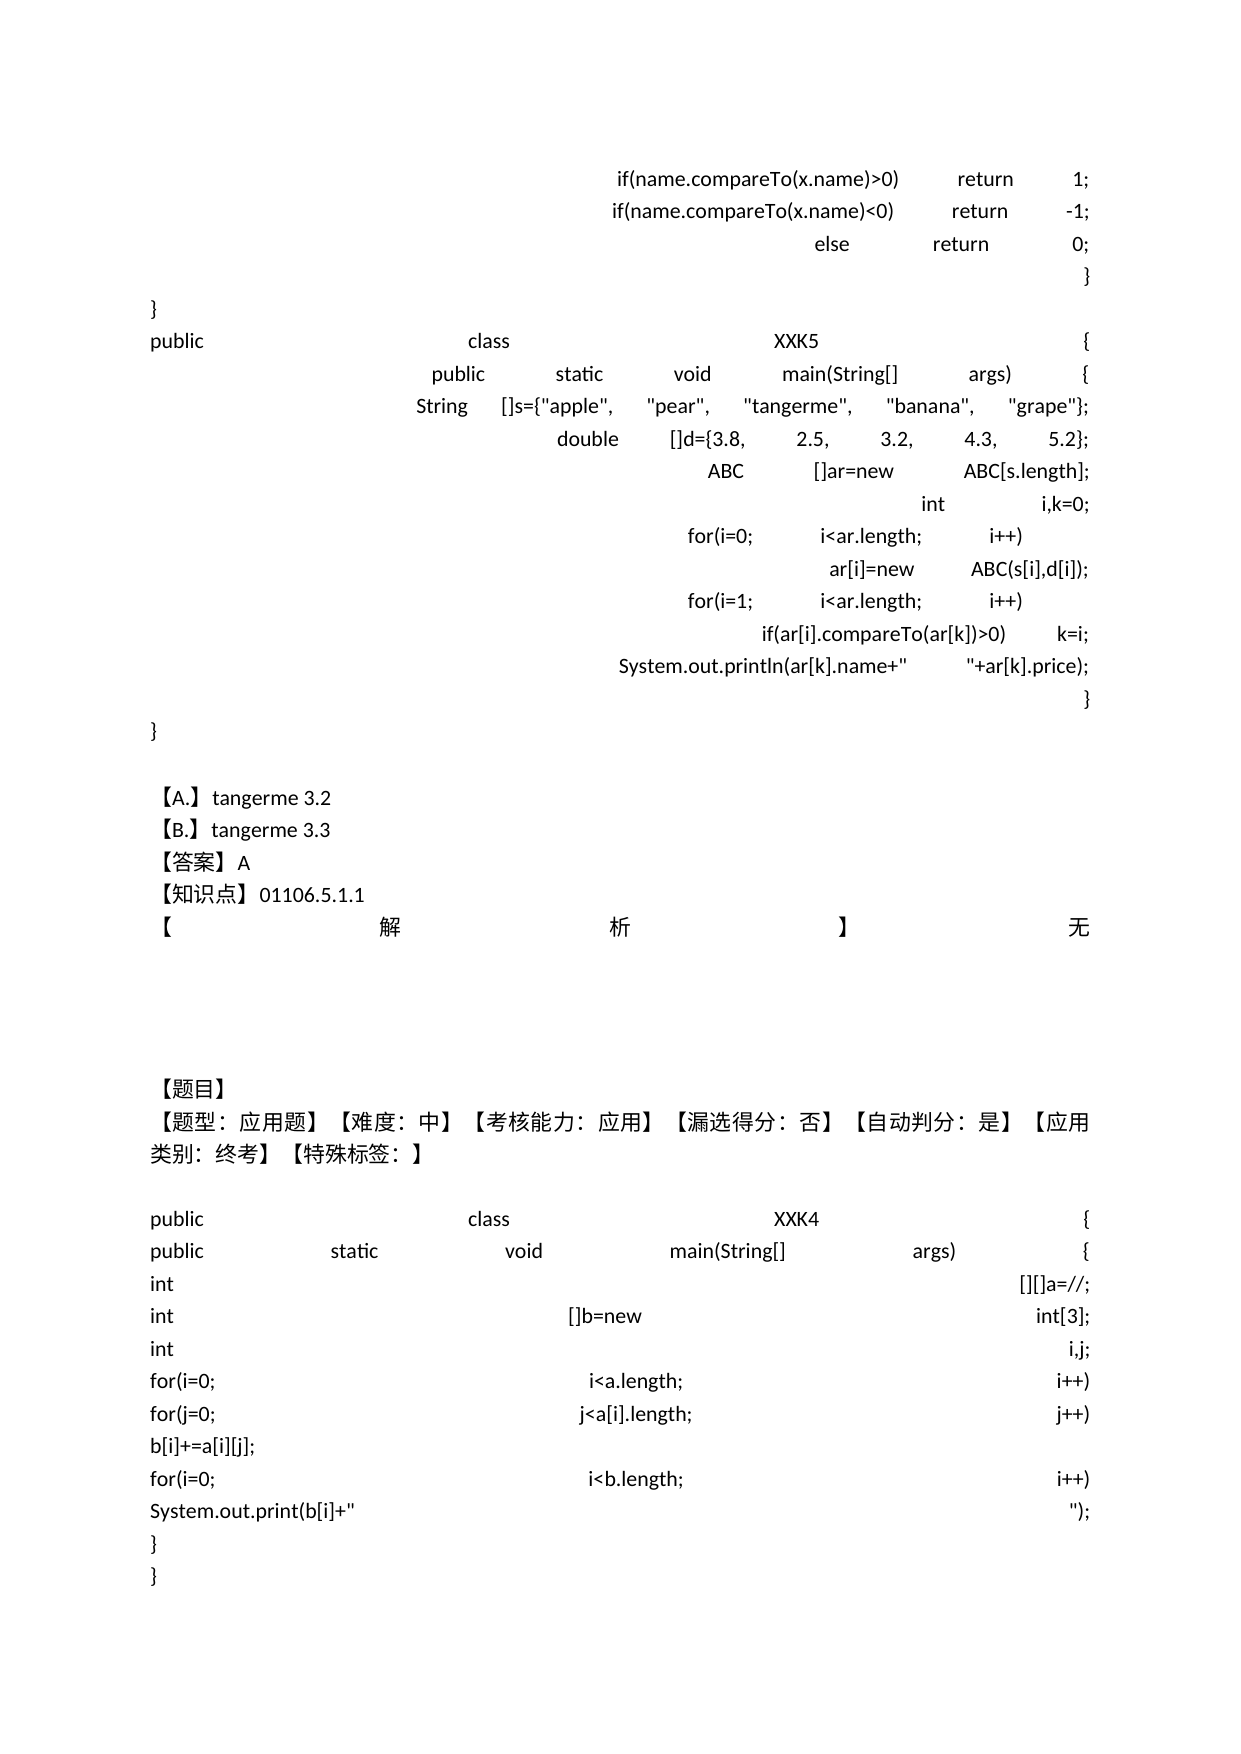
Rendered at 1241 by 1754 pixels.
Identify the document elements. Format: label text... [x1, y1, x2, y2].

text 【答案】A [150, 844, 1090, 877]
text 【知识点】01106.5.1.1 [150, 877, 1090, 909]
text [150, 1169, 1090, 1592]
text 【题型：应用题】【难度：中】【考核能力：应用】【漏选得分：否】【自动判分：是】【应用类别：终考】【特殊标签：】 [150, 1104, 1090, 1169]
text 【题目】 [150, 1072, 1090, 1104]
text 【B.】tangerme 3.3 [150, 812, 1090, 844]
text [150, 162, 1090, 779]
text 【A.】tangerme 3.2 [150, 779, 1090, 812]
text 【解析】无 [150, 909, 1090, 1039]
